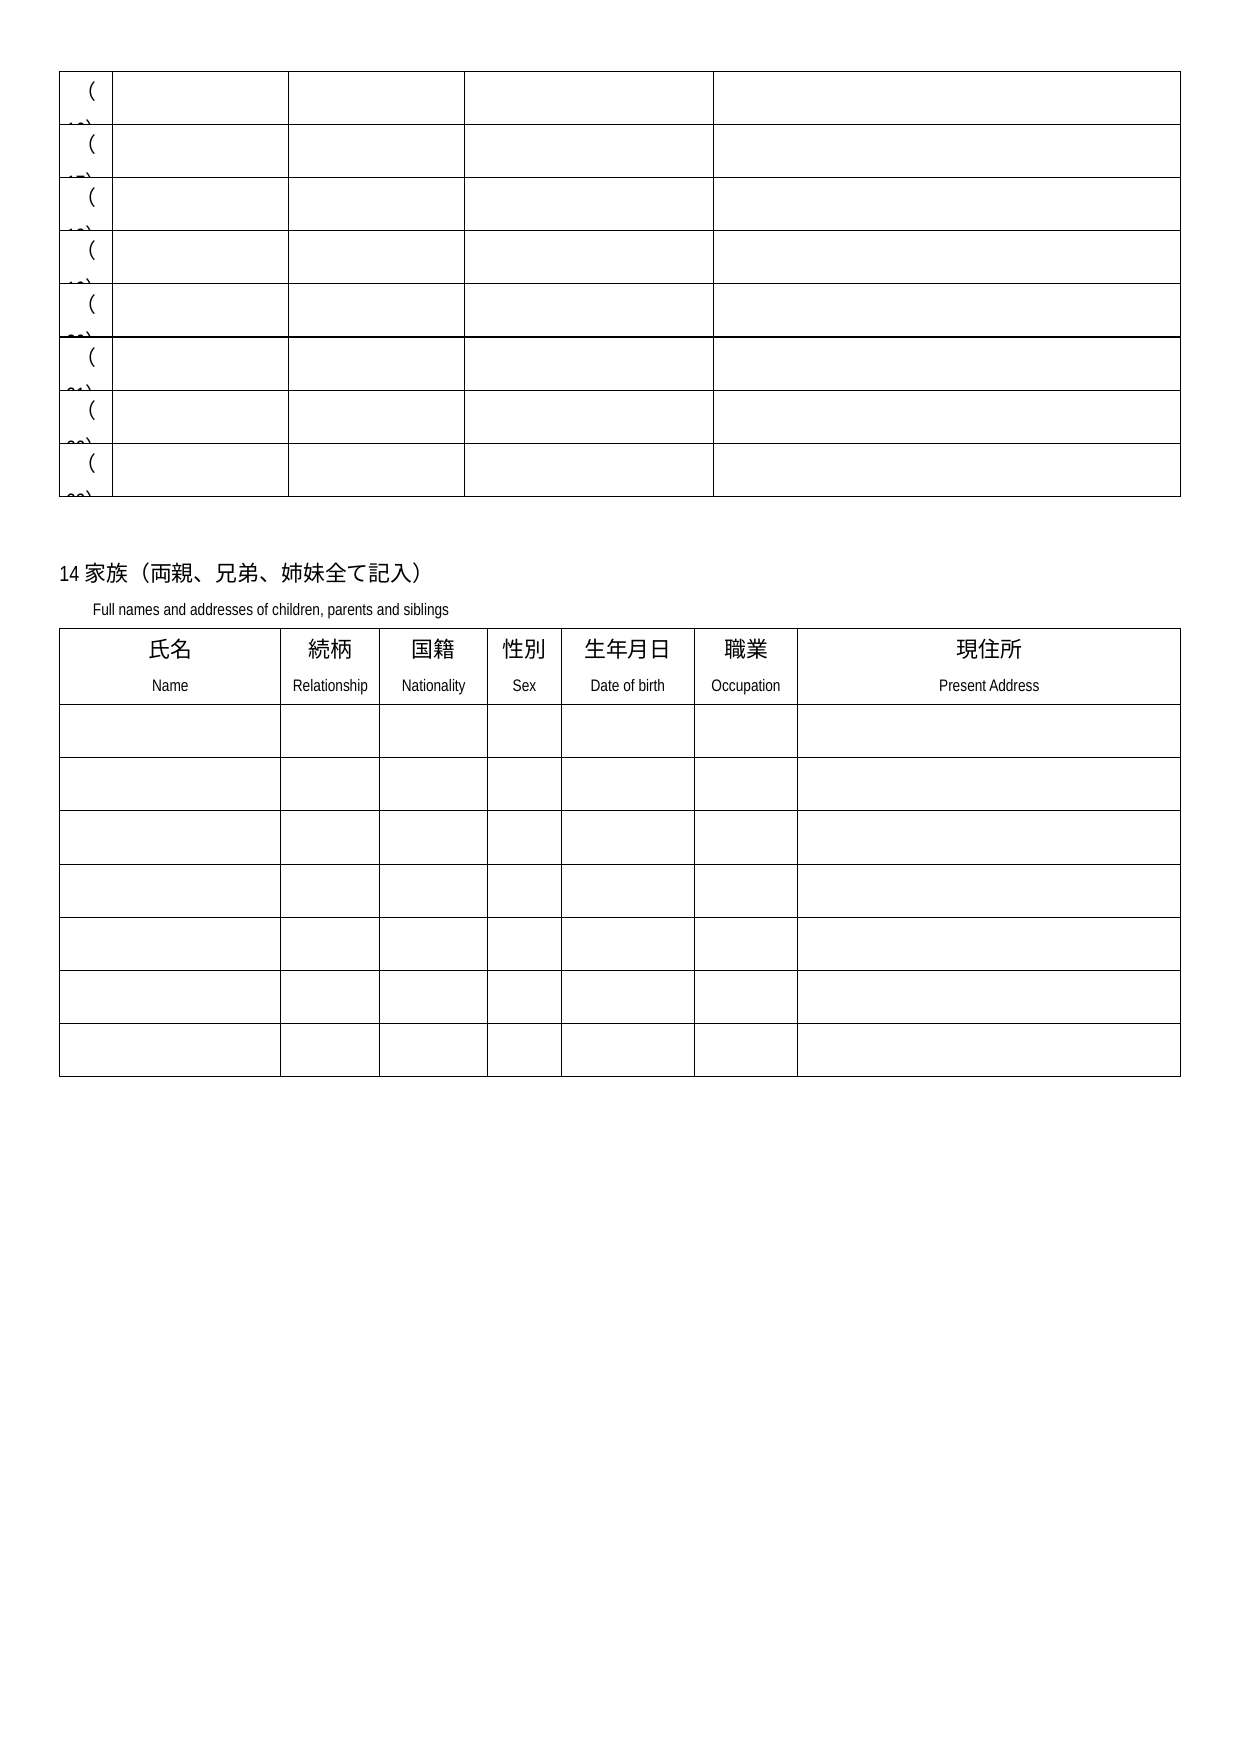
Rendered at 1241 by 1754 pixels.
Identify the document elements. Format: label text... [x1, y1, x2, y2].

table_cell [562, 811, 694, 863]
table_cell [798, 705, 1180, 757]
table_cell [488, 918, 561, 970]
table_cell [695, 758, 797, 810]
table_cell [113, 125, 288, 177]
table_cell （21） [60, 338, 112, 389]
table_header 職業 Occupation [695, 629, 797, 704]
text 14 家族（両親、兄弟、姉妹全て記入） [59, 553, 1181, 591]
table_cell [281, 705, 379, 757]
table_cell [113, 284, 288, 336]
table_cell [488, 705, 561, 757]
table_cell [380, 811, 487, 863]
table_cell [465, 178, 713, 230]
table_cell [289, 284, 464, 336]
table_header 続柄 Relationship [281, 629, 379, 704]
table_cell [562, 705, 694, 757]
table_cell [113, 178, 288, 230]
table_cell [60, 918, 280, 970]
table_cell [113, 444, 288, 496]
table_cell [465, 231, 713, 283]
table_cell （17） [60, 125, 112, 177]
table_cell [798, 918, 1180, 970]
table_cell [798, 865, 1180, 917]
table_cell [60, 758, 280, 810]
table_cell [714, 231, 1180, 283]
table_cell [465, 391, 713, 443]
table_cell [380, 1024, 487, 1076]
table_header 性別 Sex [488, 629, 561, 704]
table_cell [488, 971, 561, 1023]
table_header 現住所 Present Address [798, 629, 1180, 704]
table_cell （16） [60, 72, 112, 124]
table_cell [714, 178, 1180, 230]
table_cell [60, 971, 280, 1023]
table_cell [562, 918, 694, 970]
table_cell [113, 391, 288, 443]
table_cell [289, 231, 464, 283]
table_cell [695, 865, 797, 917]
table_cell [281, 865, 379, 917]
table_cell （19） [60, 231, 112, 283]
table_cell [60, 1024, 280, 1076]
table_cell [281, 918, 379, 970]
table_cell [695, 811, 797, 863]
table_cell [281, 758, 379, 810]
table_cell [380, 865, 487, 917]
table_cell [714, 72, 1180, 124]
table_cell （18） [60, 178, 112, 230]
table_cell [113, 72, 288, 124]
table_cell [289, 125, 464, 177]
table_cell [281, 811, 379, 863]
table_cell [798, 1024, 1180, 1076]
table_cell （20） [60, 284, 112, 336]
table_cell [289, 178, 464, 230]
table_cell [714, 391, 1180, 443]
table_cell [562, 865, 694, 917]
table_cell [714, 338, 1180, 389]
table_cell [488, 758, 561, 810]
table_cell [113, 231, 288, 283]
table_cell [562, 1024, 694, 1076]
table_cell [562, 758, 694, 810]
table_cell [714, 444, 1180, 496]
text Full names and addresses of children, parents and siblings [59, 591, 1181, 628]
table_cell [695, 971, 797, 1023]
table_cell [798, 758, 1180, 810]
table_cell [380, 918, 487, 970]
table_cell [60, 811, 280, 863]
table_cell [60, 705, 280, 757]
table_cell [714, 125, 1180, 177]
table_cell [380, 758, 487, 810]
table_cell [380, 971, 487, 1023]
table_cell [380, 705, 487, 757]
table_cell [695, 705, 797, 757]
table_cell [289, 391, 464, 443]
table_cell [714, 284, 1180, 336]
table_cell （23） [60, 444, 112, 496]
table_cell [289, 444, 464, 496]
table_cell [488, 1024, 561, 1076]
table_cell [695, 1024, 797, 1076]
table_cell [798, 971, 1180, 1023]
table_cell [465, 72, 713, 124]
table_header 生年月日 Date of birth [562, 629, 694, 704]
table_cell [798, 811, 1180, 863]
table_cell （22） [60, 391, 112, 443]
table_header 国籍 Nationality [380, 629, 487, 704]
table_cell [465, 338, 713, 389]
table_cell [113, 338, 288, 389]
table_cell [281, 971, 379, 1023]
table_cell [488, 811, 561, 863]
table_cell [695, 918, 797, 970]
table_cell [465, 444, 713, 496]
table_cell [289, 72, 464, 124]
table_cell [281, 1024, 379, 1076]
table_cell [562, 971, 694, 1023]
table_cell [289, 338, 464, 389]
table_cell [488, 865, 561, 917]
table_cell [465, 284, 713, 336]
table_header 氏名 Name [60, 629, 280, 704]
table_cell [60, 865, 280, 917]
table_cell [465, 125, 713, 177]
